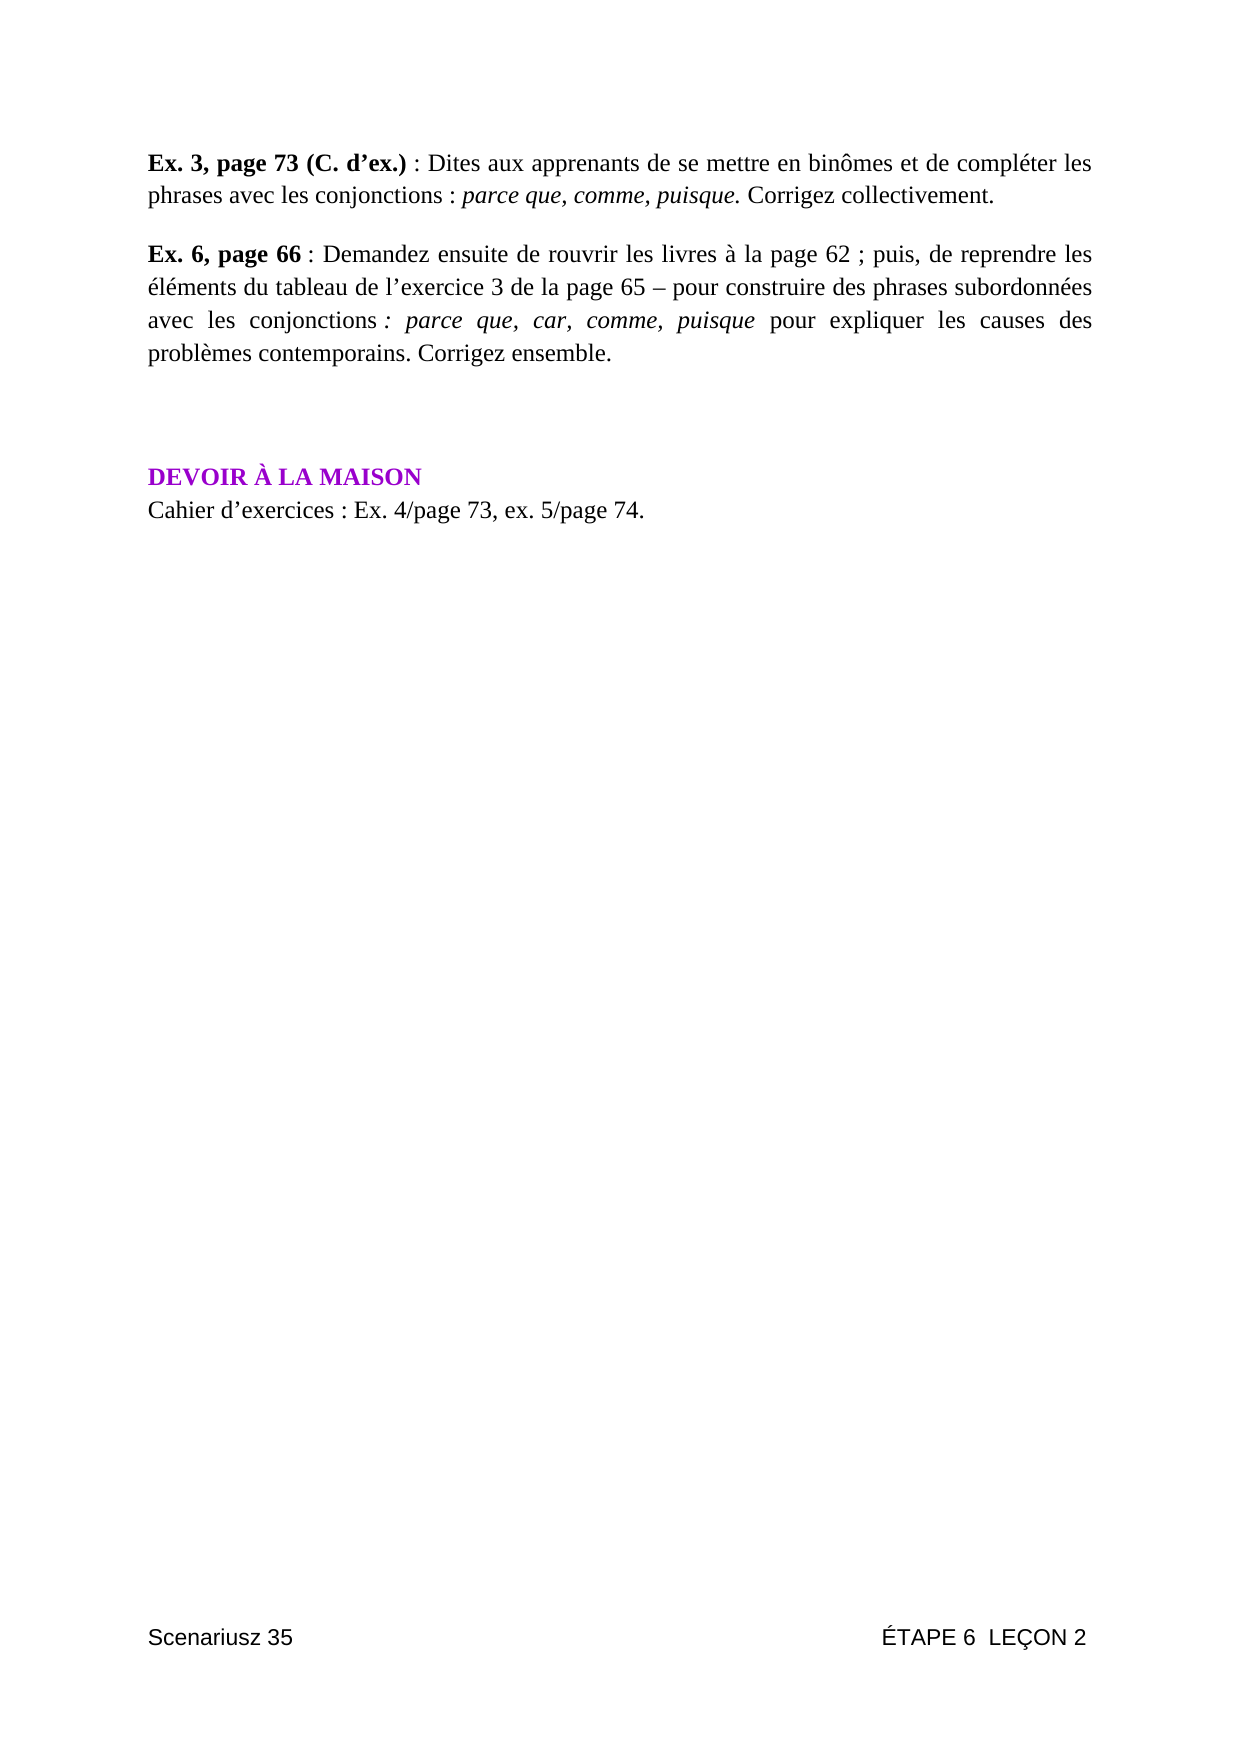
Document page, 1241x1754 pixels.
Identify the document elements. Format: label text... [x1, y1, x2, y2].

text Cahier d’exercices : Ex. 4/page 73, ex. 5/page 74. [148, 495, 1093, 523]
text Ex. 6, page 66 : Demandez ensuite de rouvrir les livres à la page 62 ; puis, de reprendre les éléments du tableau de l’exercice 3 de la page 65 – pour construire des phrases subordonnées avec les conjonctions : parce que, car, comme, puisque pour expliquer les causes des problèmes contemporains. Corrigez ensemble. [148, 239, 1093, 366]
text Ex. 3, page 73 (C. d’ex.) : Dites aux apprenants de se mettre en binômes et de compléter les phrases avec les conjonctions : parce que, comme, puisque. Corrigez collectivement. [148, 148, 1093, 209]
text DEVOIR À LA MAISON [148, 462, 1093, 491]
